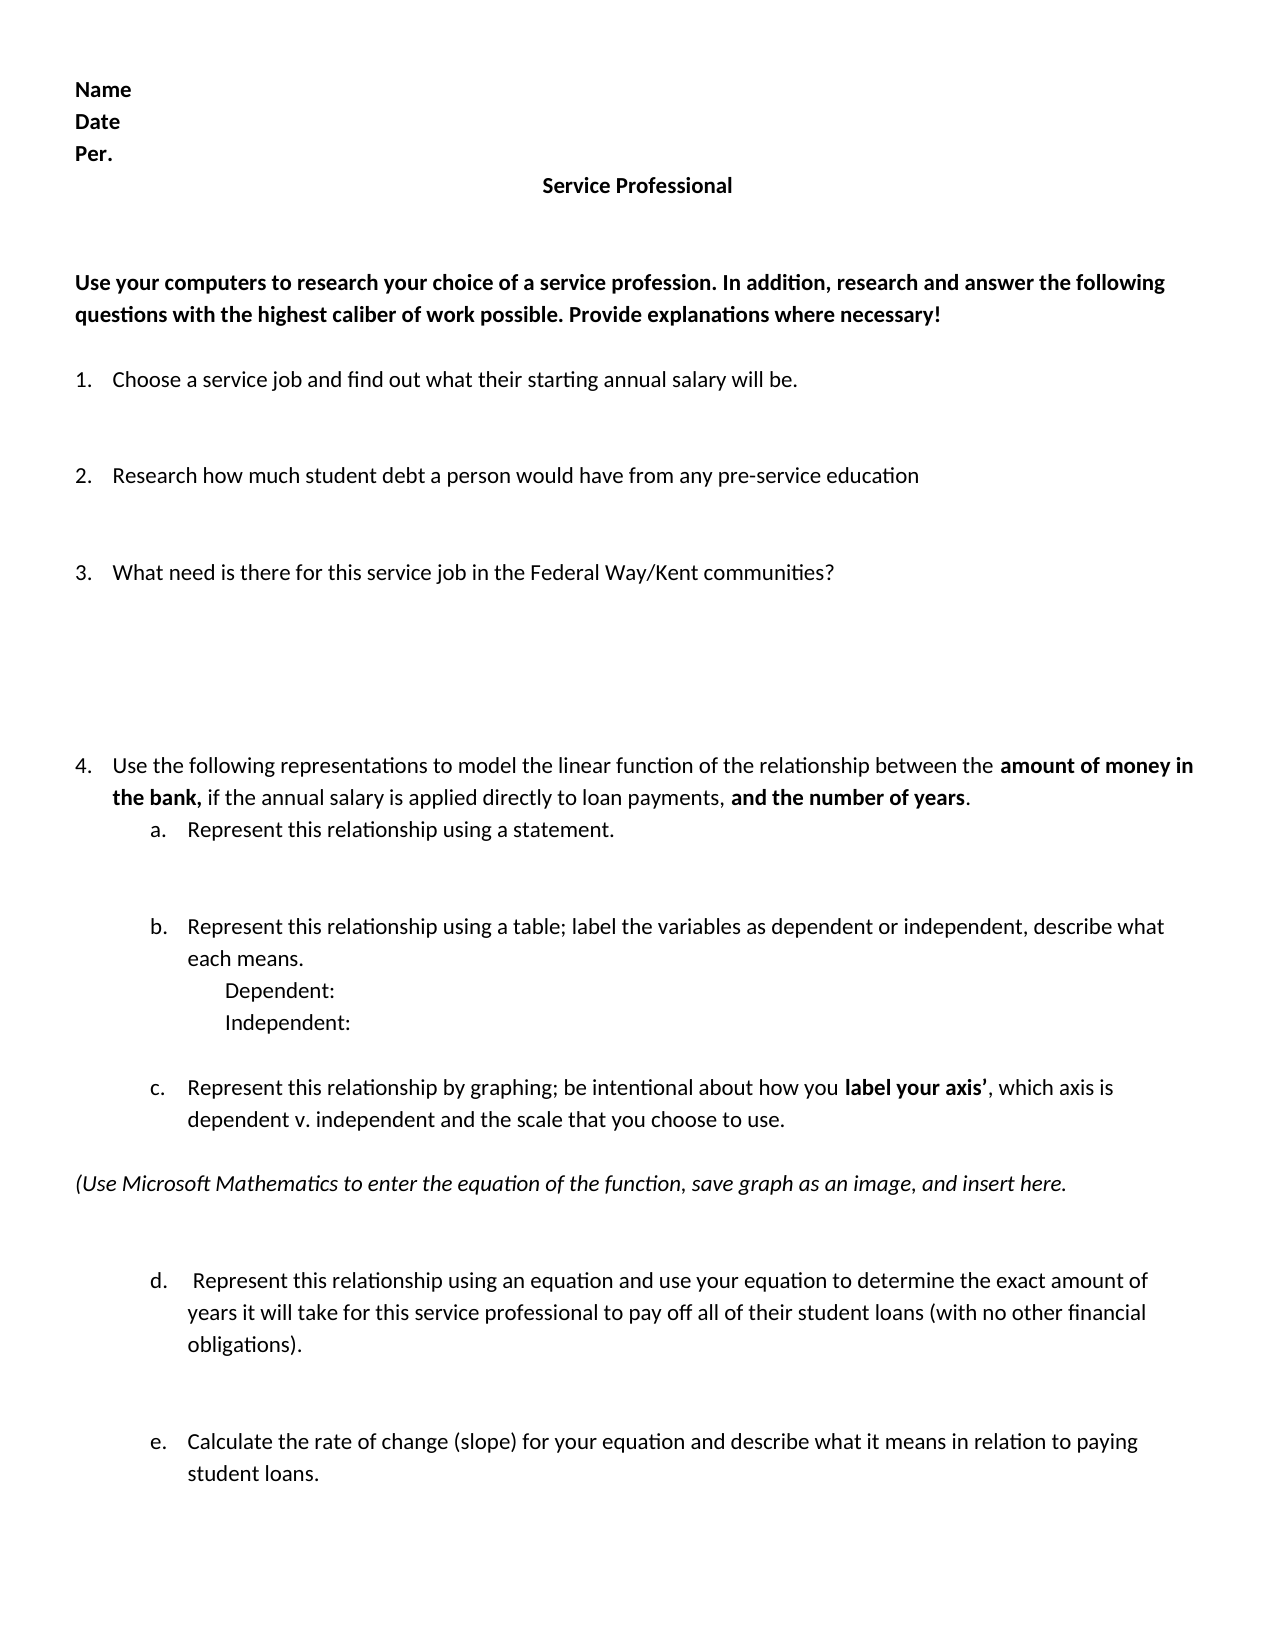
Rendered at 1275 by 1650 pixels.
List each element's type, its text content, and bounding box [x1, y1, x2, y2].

list Represent this relationship using a statement. [150, 815, 1200, 843]
list Use the following representations to model the linear function of the relationship between the amount of money in the bank, if the annual salary is applied directly to loan payments, and the number of years. [75, 751, 1200, 811]
list Independent: [225, 1008, 1200, 1036]
text Use your computers to research your choice of a service profession. In addition, research and answer the following questions with the highest caliber of work possible. Provide explanations where necessary! [75, 268, 1200, 328]
text Per. [75, 139, 1200, 167]
list What need is there for this service job in the Federal Way/Kent communities? [75, 558, 1200, 586]
text (Use Microsoft Mathematics to enter the equation of the function, save graph as an image, and insert here. [75, 1169, 1200, 1197]
text Service Professional [75, 172, 1200, 199]
list Represent this relationship by graphing; be intentional about how you label your axis’, which axis is dependent v. independent and the scale that you choose to use. [150, 1073, 1200, 1133]
text Date [75, 107, 1200, 135]
text Name [75, 75, 1200, 103]
list Research how much student debt a person would have from any pre-service education [75, 461, 1200, 489]
list Represent this relationship using an equation and use your equation to determine the exact amount of years it will take for this service professional to pay off all of their student loans (with no other financial obligations). [150, 1266, 1200, 1358]
list Choose a service job and find out what their starting annual salary will be. [75, 365, 1200, 393]
list Calculate the rate of change (slope) for your equation and describe what it means in relation to paying student loans. [150, 1427, 1200, 1487]
list Dependent: [225, 976, 1200, 1004]
list Represent this relationship using a table; label the variables as dependent or independent, describe what each means. [150, 912, 1200, 972]
